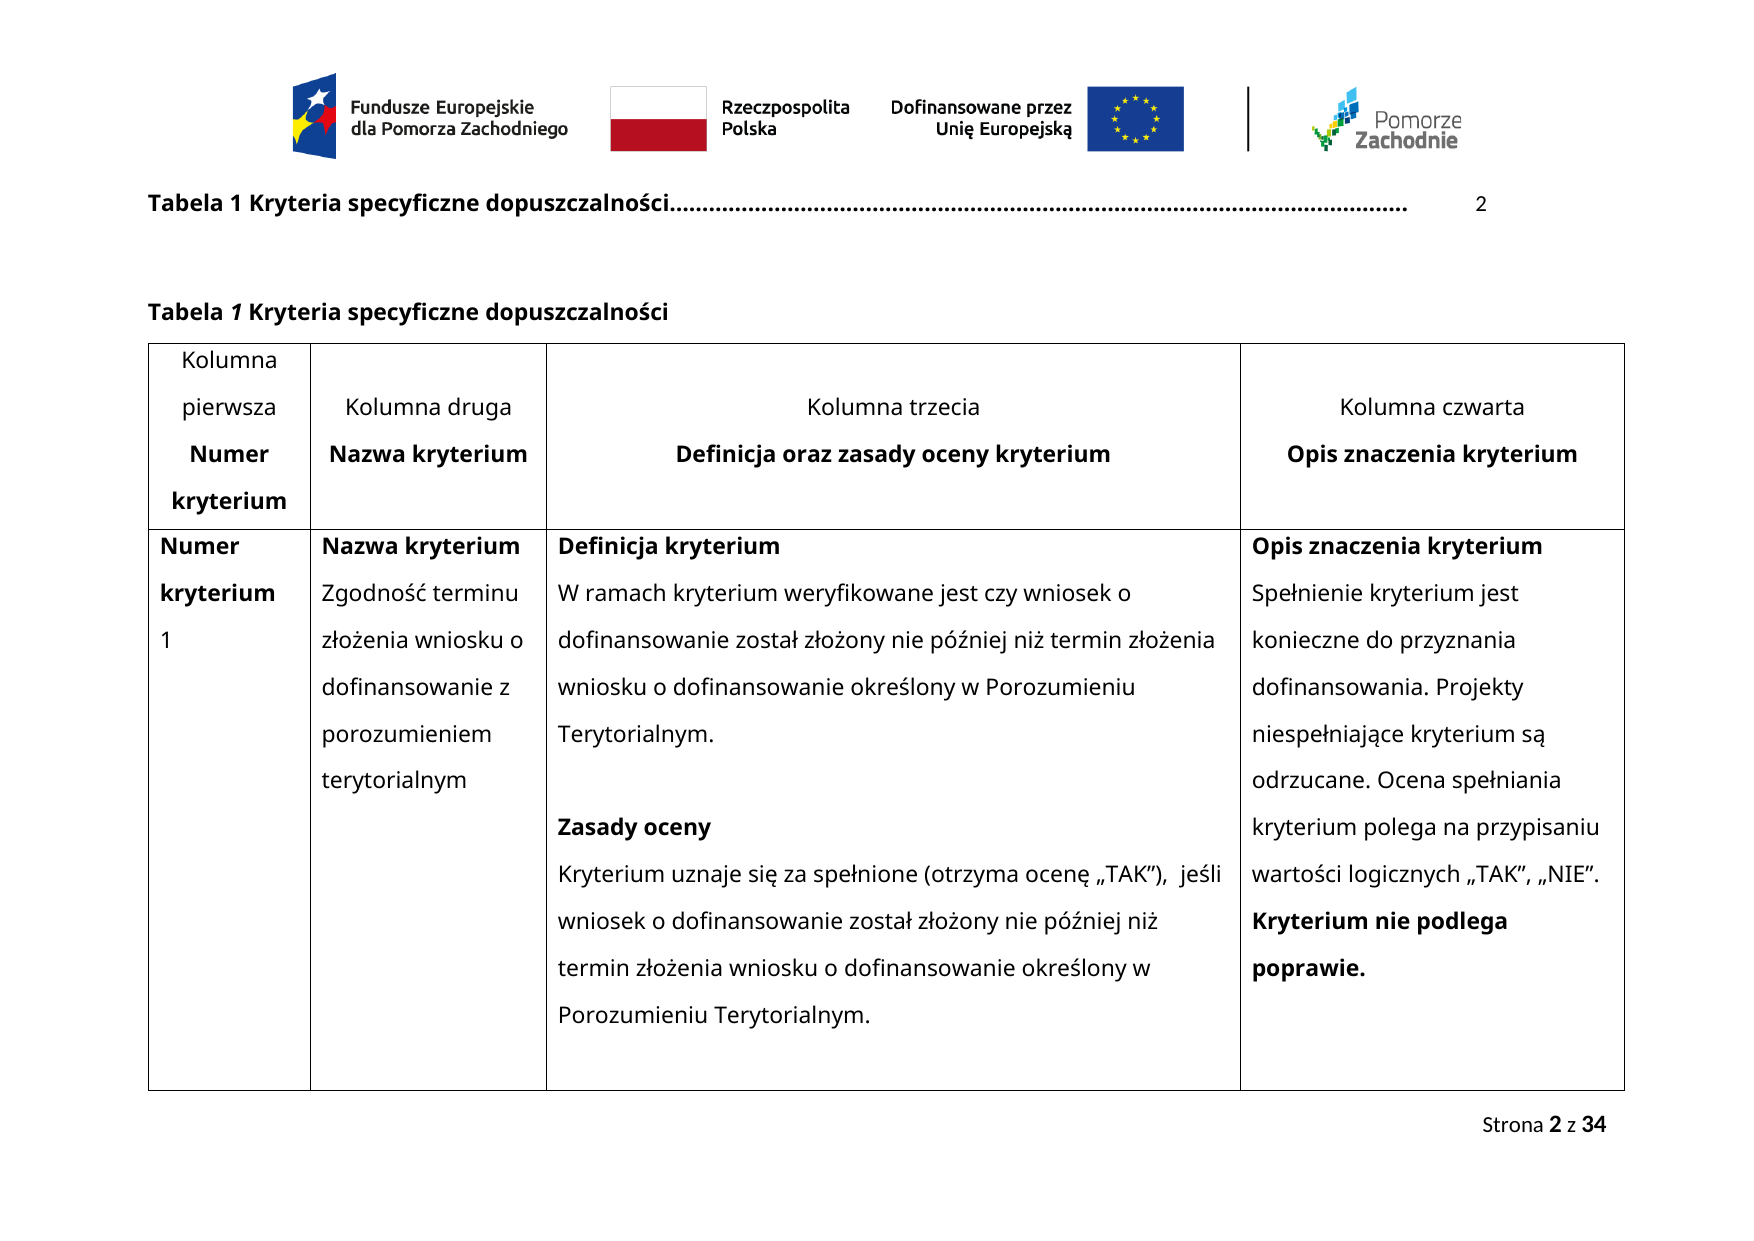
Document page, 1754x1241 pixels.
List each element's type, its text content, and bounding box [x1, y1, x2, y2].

table_cell Definicja kryterium W ramach kryterium weryfikowane jest czy wniosek o dofinansowanie został złożony nie później niż termin złożenia wniosku o dofinansowanie określony w Porozumieniu Terytorialnym. Zasady oceny Kryterium uznaje się za spełnione (otrzyma ocenę „TAK”), jeśli wniosek o dofinansowanie został złożony nie później niż termin złożenia wniosku o dofinansowanie określony w Porozumieniu Terytorialnym. Kryterium uznaje się za niespełnione (otrzyma ocenę „NIE”) jeżeli ww. warunek nie jest spełniony. [547, 530, 1240, 1090]
table_cell Nazwa kryterium Zgodność terminu złożenia wniosku o dofinansowanie z porozumieniem terytorialnym [311, 530, 546, 1090]
table_header Kolumna druga Nazwa kryterium [311, 344, 546, 529]
picture [292, 73, 1462, 159]
table_header Kolumna czwarta Opis znaczenia kryterium [1241, 344, 1624, 529]
table_header Kolumna pierwsza Numer kryterium [149, 344, 310, 529]
table_header Kolumna trzecia Definicja oraz zasady oceny kryterium [547, 344, 1240, 529]
text Tabela 1 Kryteria specyficzne dopuszczalności [148, 296, 1606, 327]
text Tabela 1 Kryteria specyficzne dopuszczalności………………………………………………………………………………………………….. 2 [148, 187, 1606, 218]
table_cell Opis znaczenia kryterium Spełnienie kryterium jest konieczne do przyznania dofinansowania. Projekty niespełniające kryterium są odrzucane. Ocena spełniania kryterium polega na przypisaniu wartości logicznych „TAK”, „NIE”. Kryterium nie podlega poprawie. [1241, 530, 1624, 1090]
table_cell Numer kryterium 1 [149, 530, 310, 1090]
